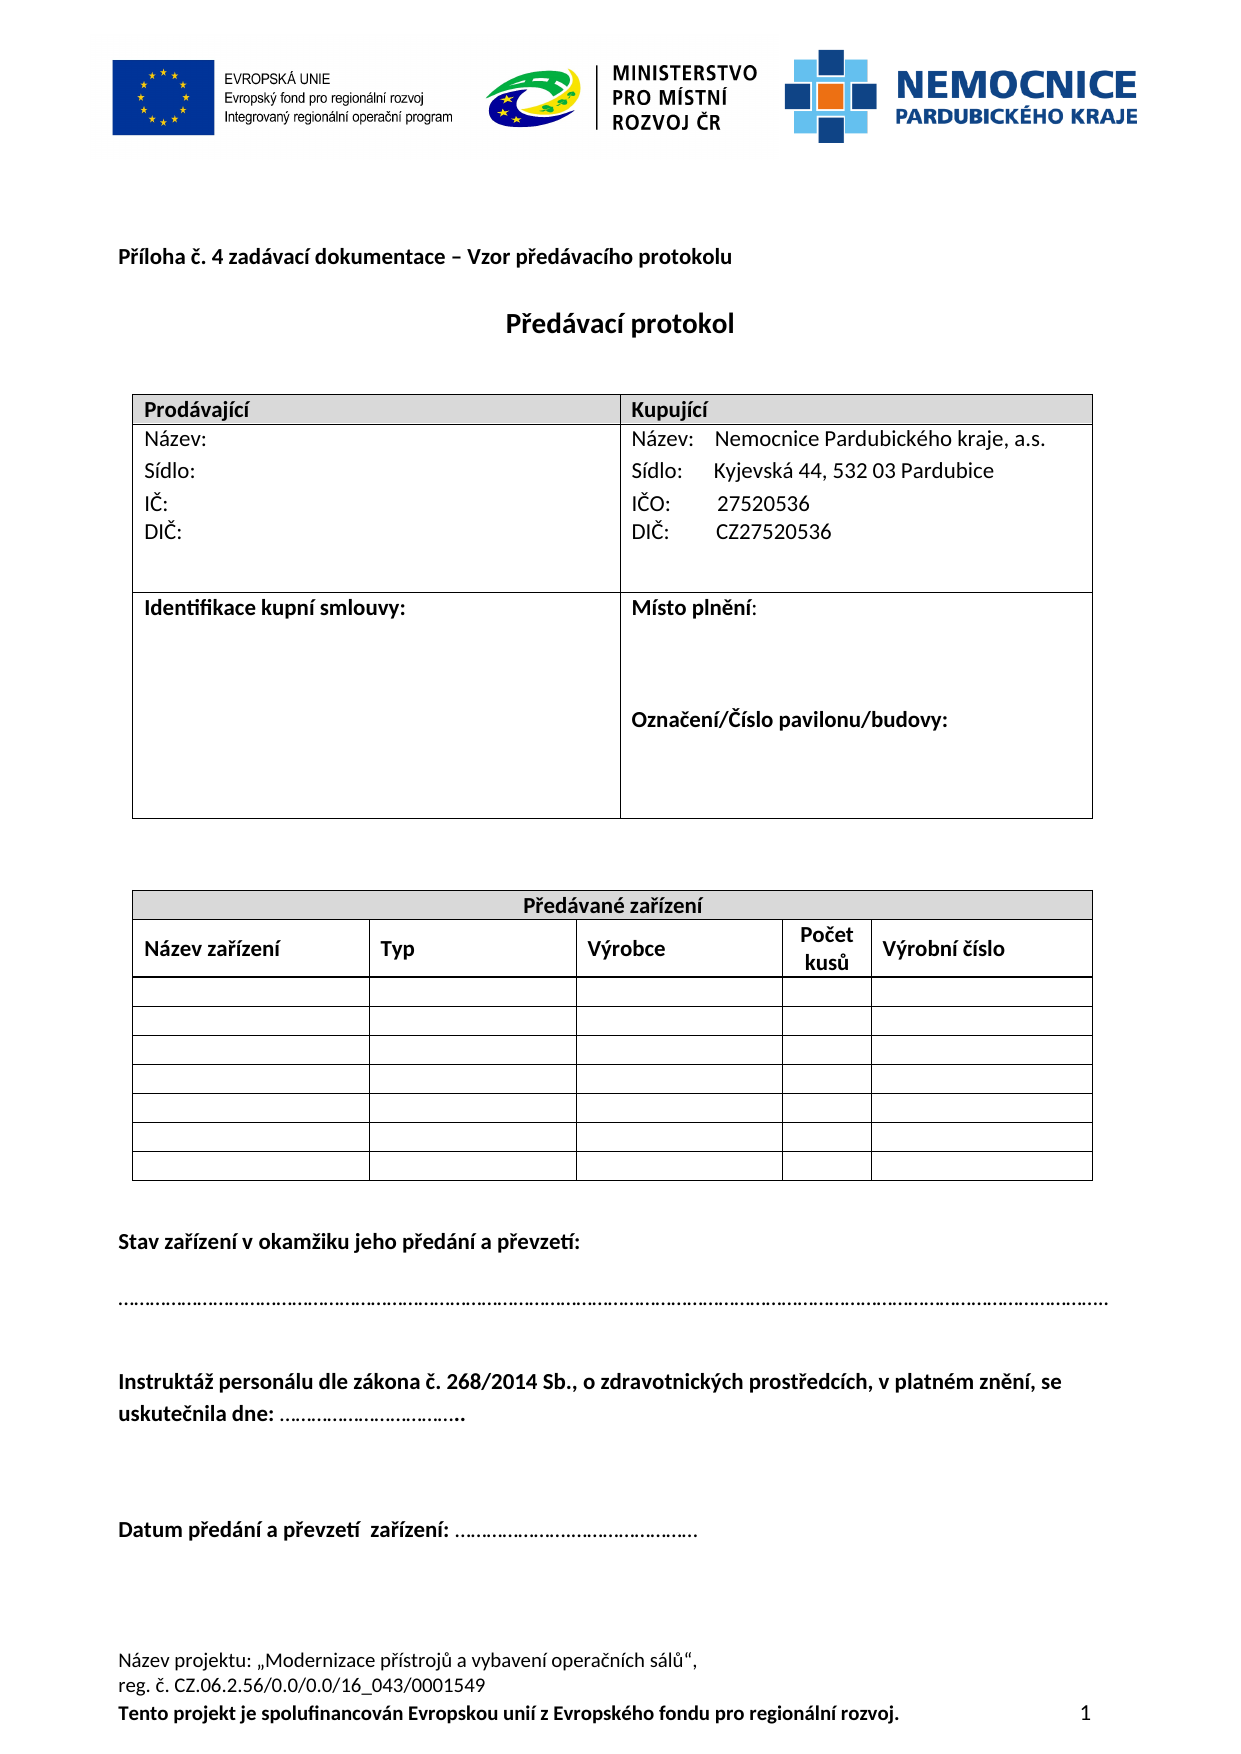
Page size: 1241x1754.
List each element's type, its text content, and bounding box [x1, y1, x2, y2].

table_cell [783, 1123, 871, 1151]
table_header Předávané zařízení [133, 891, 1092, 919]
table_cell [133, 1123, 369, 1151]
table_cell Název: Nemocnice Pardubického kraje, a.s. Sídlo: Kyjevská 44, 532 03 Pardubice IČO: 27520536 DIČ: CZ27520536 [621, 425, 1092, 592]
picture [90, 34, 779, 160]
table_cell [783, 1007, 871, 1034]
table_cell [370, 1036, 576, 1064]
table_cell [783, 1036, 871, 1064]
table_cell [783, 1094, 871, 1122]
table_cell [872, 1152, 1092, 1180]
subtitle Příloha č. 4 zadávací dokumentace – Vzor předávacího protokolu [118, 242, 1122, 270]
table_cell Identifikace kupní smlouvy: [133, 593, 620, 817]
text …………………………………………………………………………………………………………………………………………………………………….. [118, 1283, 1122, 1311]
table_cell [133, 978, 369, 1006]
table_cell [872, 1036, 1092, 1064]
subtitle Předávací protokol [118, 306, 1122, 341]
table_cell [872, 978, 1092, 1006]
table_cell [370, 978, 576, 1006]
table_cell Název: Sídlo: IČ: DIČ: [133, 425, 620, 592]
table_cell [370, 1152, 576, 1180]
table_cell [370, 1007, 576, 1034]
table_cell Místo plnění: Označení/Číslo pavilonu/budovy: [621, 593, 1092, 817]
table_cell [872, 1007, 1092, 1034]
table_header Kupující [621, 395, 1092, 423]
table_cell Výrobce [577, 920, 782, 976]
table_cell [577, 1152, 782, 1180]
table_cell [872, 1065, 1092, 1093]
table_cell [577, 1094, 782, 1122]
table_cell [872, 1094, 1092, 1122]
text Stav zařízení v okamžiku jeho předání a převzetí: [118, 1227, 1122, 1255]
table_cell [133, 1152, 369, 1180]
table_cell Výrobní číslo [872, 920, 1092, 976]
table_cell [577, 1065, 782, 1093]
table_cell [577, 1036, 782, 1064]
table_cell [872, 1123, 1092, 1151]
table_cell [133, 1036, 369, 1064]
table_cell [133, 1094, 369, 1122]
table_cell [577, 1007, 782, 1034]
table_cell Počet kusů [783, 920, 871, 976]
table_cell [370, 1065, 576, 1093]
table_cell [577, 1123, 782, 1151]
table_cell [783, 978, 871, 1006]
text Instruktáž personálu dle zákona č. 268/2014 Sb., o zdravotnických prostředcích, v platném znění, se uskutečnila dne: …………………………….. [118, 1367, 1122, 1427]
table_cell Typ [370, 920, 576, 976]
table_cell [370, 1123, 576, 1151]
table_header Prodávající [133, 395, 620, 423]
table_cell [783, 1152, 871, 1180]
picture [783, 48, 1137, 144]
table_cell [133, 1065, 369, 1093]
table_cell [783, 1065, 871, 1093]
table_cell [133, 1007, 369, 1034]
table_cell [370, 1094, 576, 1122]
table_cell Název zařízení [133, 920, 369, 976]
table_cell [577, 978, 782, 1006]
text Datum předání a převzetí zařízení: ………………….…………………… [118, 1515, 1122, 1543]
